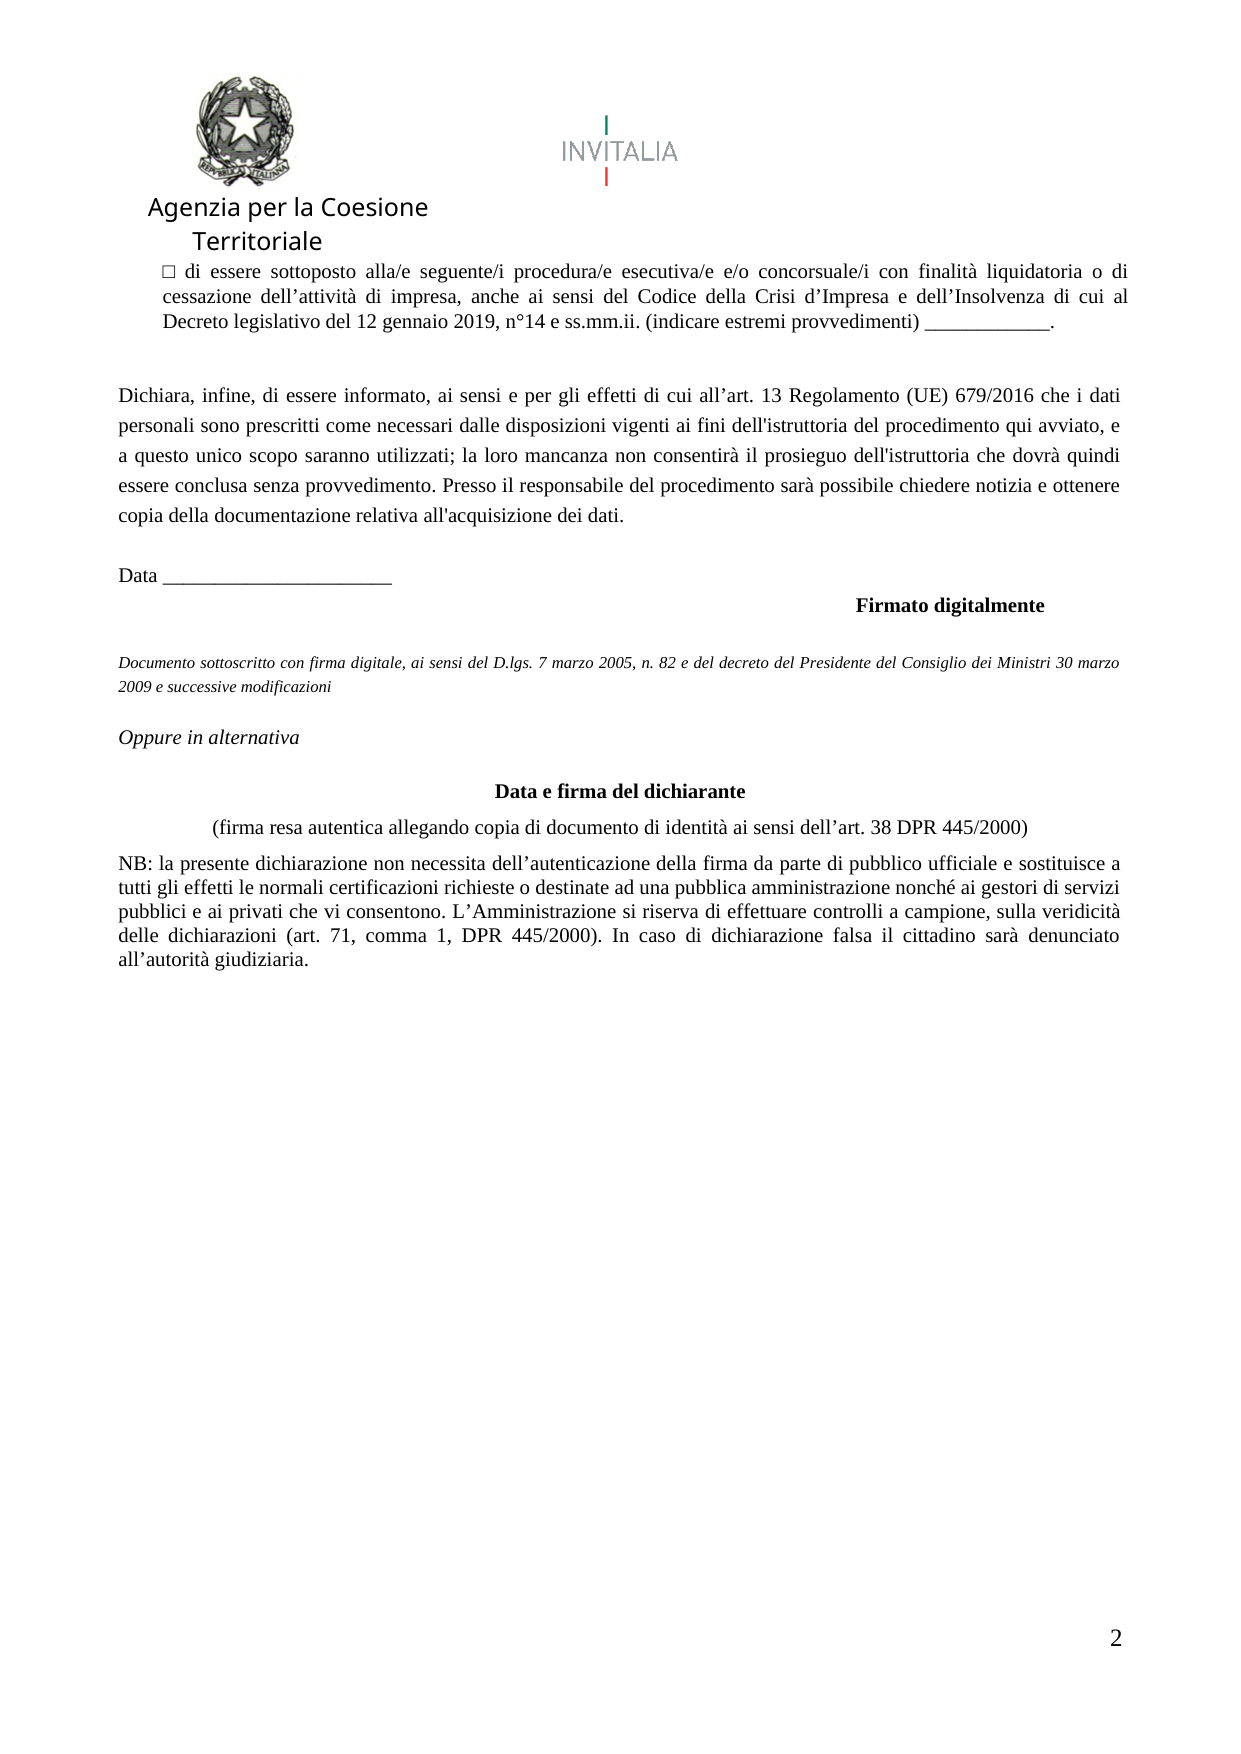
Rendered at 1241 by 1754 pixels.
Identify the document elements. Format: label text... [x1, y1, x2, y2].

text Oppure in alternativa [118, 725, 1122, 749]
text Dichiara, infine, di essere informato, ai sensi e per gli effetti di cui all’art. 13 Regolamento (UE) 679/2016 che i dati personali sono prescritti come necessari dalle disposizioni vigenti ai fini dell'istruttoria del procedimento qui avviato, e a questo unico scopo saranno utilizzati; la loro mancanza non consentirà il prosieguo dell'istruttoria che dovrà quindi essere conclusa senza provvedimento. Presso il responsabile del procedimento sarà possibile chiedere notizia e ottenere copia della documentazione relativa all'acquisizione dei dati. [118, 383, 1122, 527]
text □ di essere sottoposto alla/e seguente/i procedura/e esecutiva/e e/o concorsuale/i con finalità liquidatoria o di cessazione dell’attività di impresa, anche ai sensi del Codice della Crisi d’Impresa e dell’Insolvenza di cui al Decreto legislativo del 12 gennaio 2019, n°14 e ss.mm.ii. (indicare estremi provvedimenti) ____________. [162, 258, 1130, 333]
text Data ______________________ [118, 563, 1122, 587]
text Firmato digitalmente [118, 593, 1122, 617]
picture [557, 111, 683, 190]
picture [191, 73, 299, 190]
text NB: la presente dichiarazione non necessita dell’autenticazione della firma da parte di pubblico ufficiale e sostituisce a tutti gli effetti le normali certificazioni richieste o destinate ad una pubblica amministrazione nonché ai gestori di servizi pubblici e ai privati che vi consentono. L’Amministrazione si riserva di effettuare controlli a campione, sulla veridicità delle dichiarazioni (art. 71, comma 1, DPR 445/2000). In caso di dichiarazione falsa il cittadino sarà denunciato all’autorità giudiziaria. [118, 851, 1122, 971]
text Data e firma del dichiarante [118, 779, 1122, 803]
text (firma resa autentica allegando copia di documento di identità ai sensi dell’art. 38 DPR 445/2000) [118, 815, 1122, 839]
text Documento sottoscritto con firma digitale, ai sensi del D.lgs. 7 marzo 2005, n. 82 e del decreto del Presidente del Consiglio dei Ministri 30 marzo 2009 e successive modificazioni [118, 653, 1122, 696]
